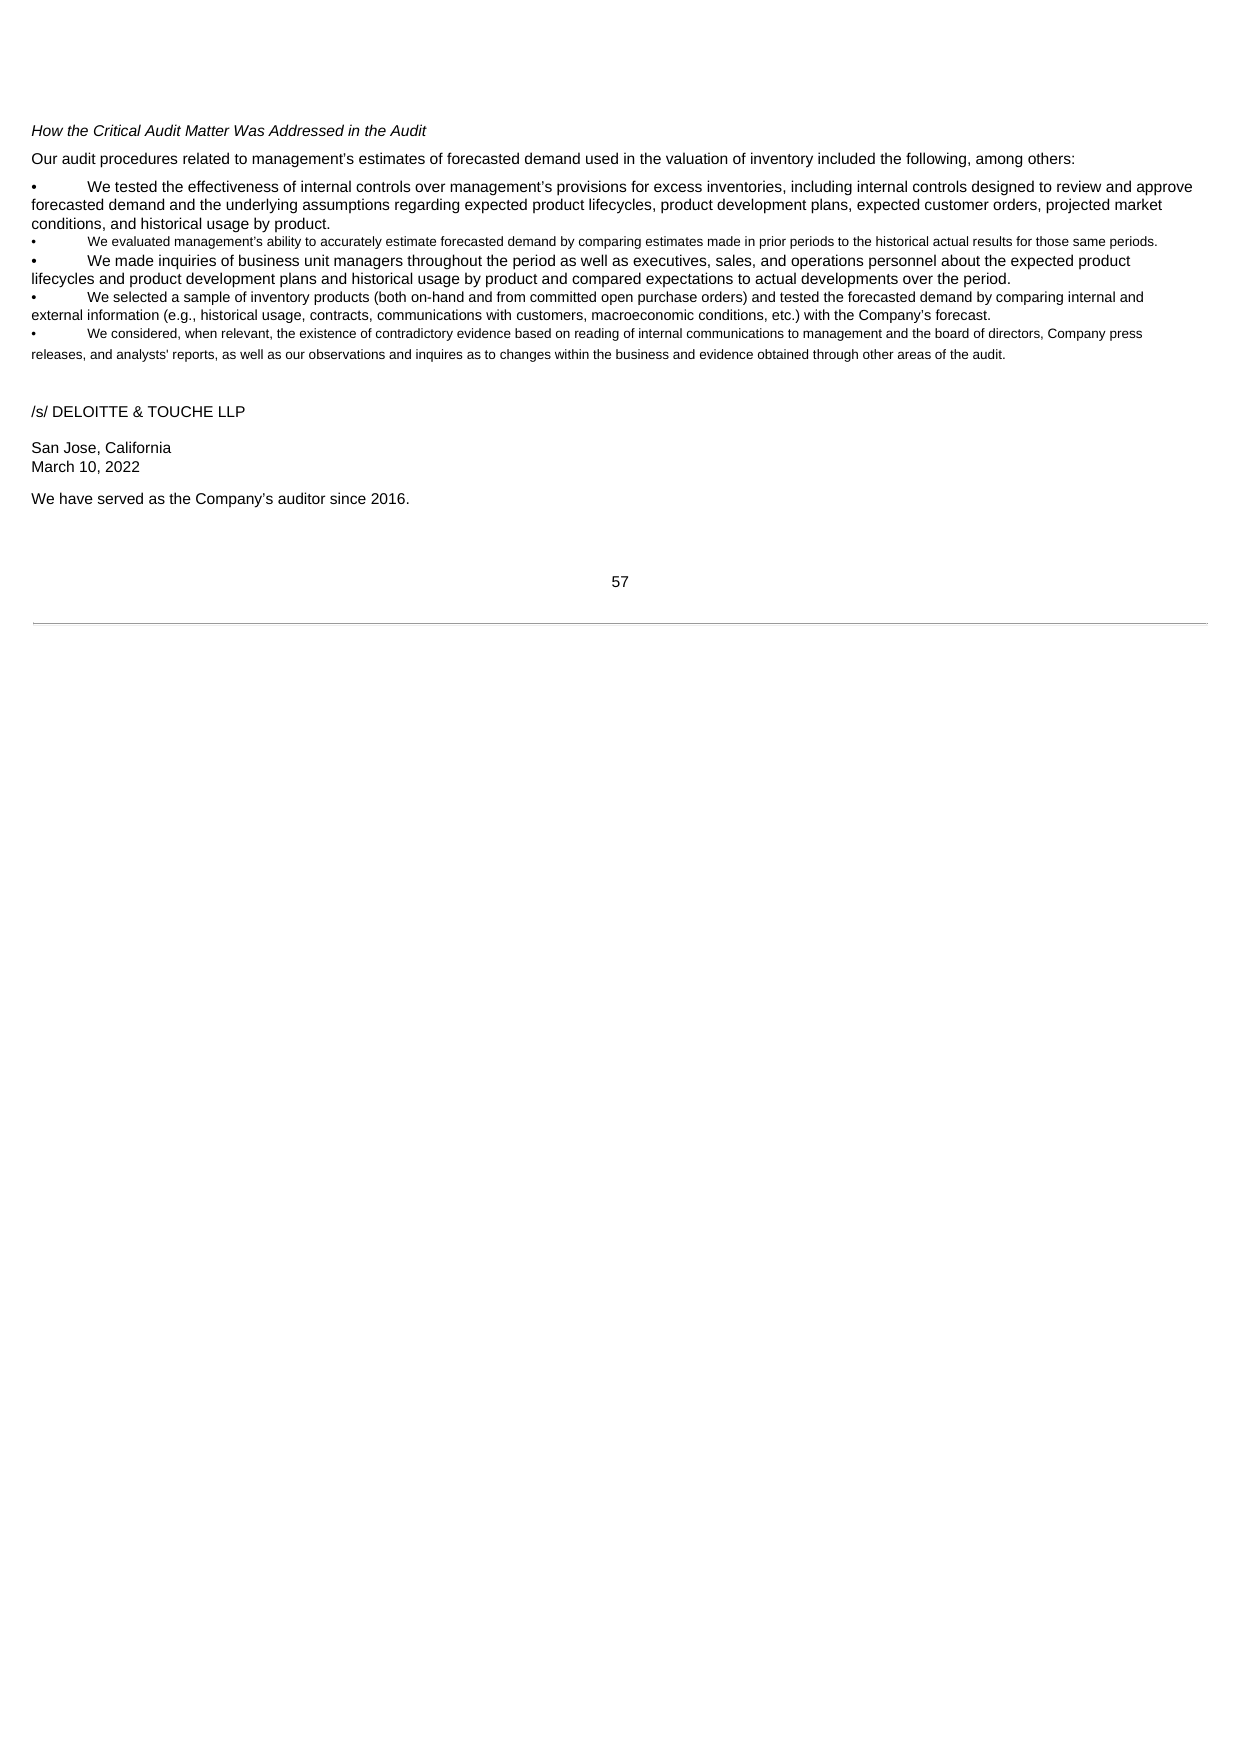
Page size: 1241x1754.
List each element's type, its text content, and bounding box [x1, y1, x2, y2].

text /s/ DELOITTE & TOUCHE LLP [31, 403, 1194, 421]
text We have served as the Company’s auditor since 2016. [31, 489, 1194, 507]
text 57 [31, 572, 1209, 591]
list We tested the effectiveness of internal controls over management’s provisions for excess inventories, including internal controls designed to review and approve forecasted demand and the underlying assumptions regarding expected product lifecycles, product development plans, expected customer orders, projected market conditions, and historical usage by product. [31, 177, 1194, 233]
text San Jose, California [31, 438, 1194, 456]
text How the Critical Audit Matter Was Addressed in the Audit [31, 122, 1194, 140]
list We evaluated management’s ability to accurately estimate forecasted demand by comparing estimates made in prior periods to the historical actual results for those same periods. [31, 233, 1194, 249]
picture [30, 620, 1209, 627]
text March 10, 2022 [31, 458, 1194, 476]
list We made inquiries of business unit managers throughout the period as well as executives, sales, and operations personnel about the expected product lifecycles and product development plans and historical usage by product and compared expectations to actual developments over the period. [31, 252, 1194, 288]
list We selected a sample of inventory products (both on-hand and from committed open purchase orders) and tested the forecasted demand by comparing internal and external information (e.g., historical usage, contracts, communications with customers, macroeconomic conditions, etc.) with the Company’s forecast. [31, 288, 1194, 324]
text Our audit procedures related to management’s estimates of forecasted demand used in the valuation of inventory included the following, among others: [31, 150, 1194, 168]
list We considered, when relevant, the existence of contradictory evidence based on reading of internal communications to management and the board of directors, Company press releases, and analysts' reports, as well as our observations and inquires as to changes within the business and evidence obtained through other areas of the audit. [31, 325, 1194, 362]
